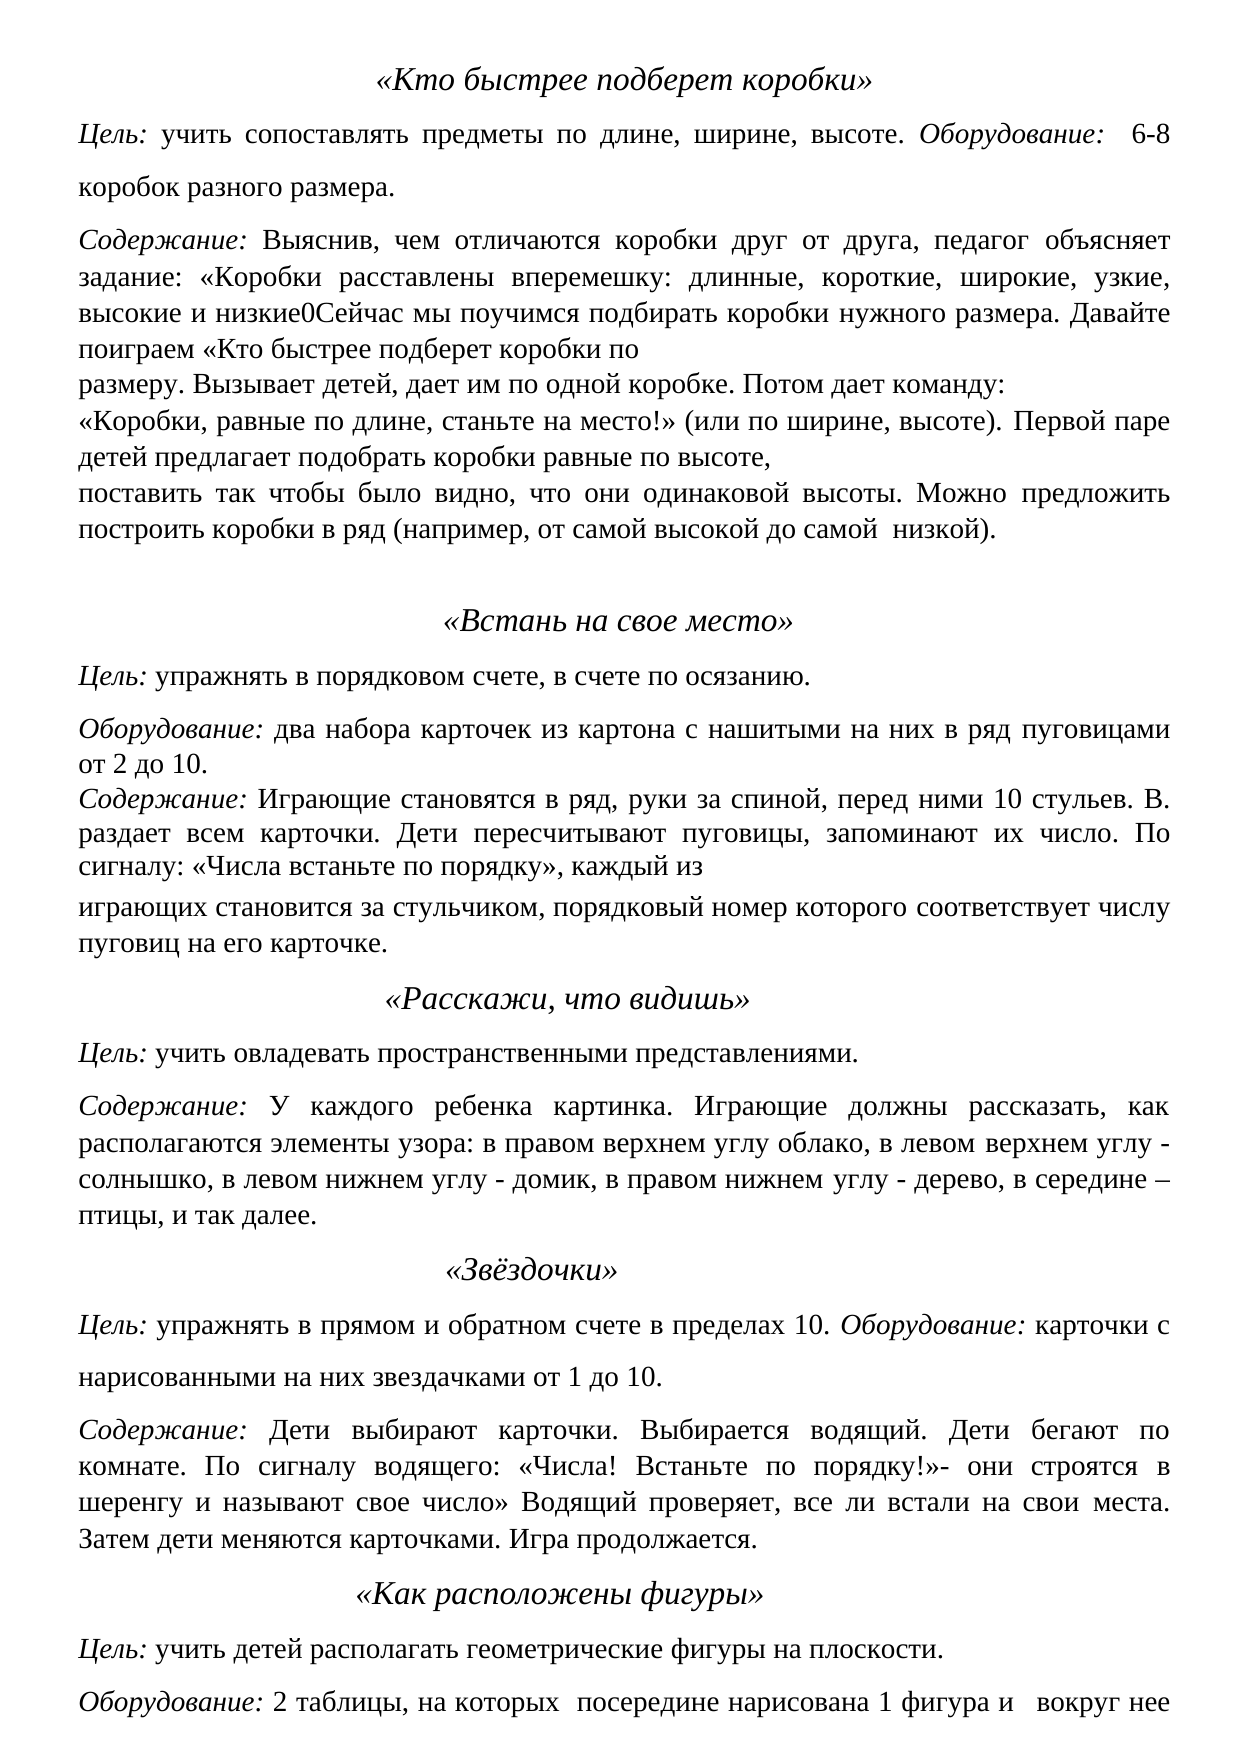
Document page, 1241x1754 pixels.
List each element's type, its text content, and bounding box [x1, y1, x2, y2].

text Содержание: Дети выбирают карточки. Выбирается водящий. Дети бегают по комнате. По сигналу водящего: «Числа! Встаньте по порядку!»- они строятся в шеренгу и называют свое число» Водящий проверяет, все ли встали на свои места. Затем дети меняются карточками. Игра продолжается. [78, 1412, 1170, 1554]
text поставить так чтобы было видно, что они одинаковой высоты. Можно предложить построить коробки в ряд (например, от самой высокой до самой низкой). [78, 475, 1170, 545]
text Цель: упражнять в порядковом счете, в счете по осязанию. [78, 658, 1170, 691]
text «Кто быстрее подберет коробки» [78, 59, 1170, 97]
text Цель: упражнять в прямом и обратном счете в пределах 10. Оборудование: карточки с нарисованными на них звездачками от 1 до 10. [78, 1307, 1170, 1393]
text Содержание: Играющие становятся в ряд, руки за спиной, перед ними 10 стульев. В. раздает всем карточки. Дети пересчитывают пуговицы, запоминают их число. По сигналу: «Числа встаньте по порядку», каждый из [78, 782, 1170, 882]
text Содержание: Выяснив, чем отличаются коробки друг от друга, педагог объясняет задание: «Коробки расставлены вперемешку: длинные, короткие, широкие, узкие, высокие и низкие0Сейчас мы поучимся подбирать коробки нужного размера. Давайте поиграем «Кто быстрее подберет коробки по [78, 222, 1170, 364]
text играющих становится за стульчиком, порядковый номер которого соответствует числу пуговиц на его карточке. [78, 889, 1170, 958]
text размеру. Вызывает детей, дает им по одной коробке. Потом дает команду: [78, 367, 1170, 401]
text Цель: учить овладевать пространственными представлениями. [78, 1036, 1170, 1069]
text «Звёздочки» [78, 1249, 1170, 1288]
text Содержание: У каждого ребенка картинка. Играющие должны рассказать, как располагаются элементы узора: в правом верхнем углу облако, в левом верхнем углу - солнышко, в левом нижнем углу - домик, в правом нижнем углу - дерево, в середине – птицы, и так далее. [78, 1088, 1170, 1231]
text Цель: учить сопоставлять предметы по длине, ширине, высоте. Оборудование: 6-8 коробок разного размера. [78, 117, 1170, 203]
text «Встань на свое место» [78, 600, 1170, 639]
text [78, 1684, 1170, 1717]
text Оборудование: два набора карточек из картона с нашитыми на них в ряд пуговицами от 2 до 10. [78, 711, 1170, 780]
text «Как расположены фигуры» [78, 1573, 1170, 1612]
text «Коробки, равные по длине, станьте на место!» (или по ширине, высоте). Первой паре детей предлагает подобрать коробки равные по высоте, [78, 403, 1170, 473]
text «Расскажи, что видишь» [78, 978, 1170, 1016]
text Цель: учить детей располагать геометрические фигуры на плоскости. [78, 1631, 1170, 1664]
